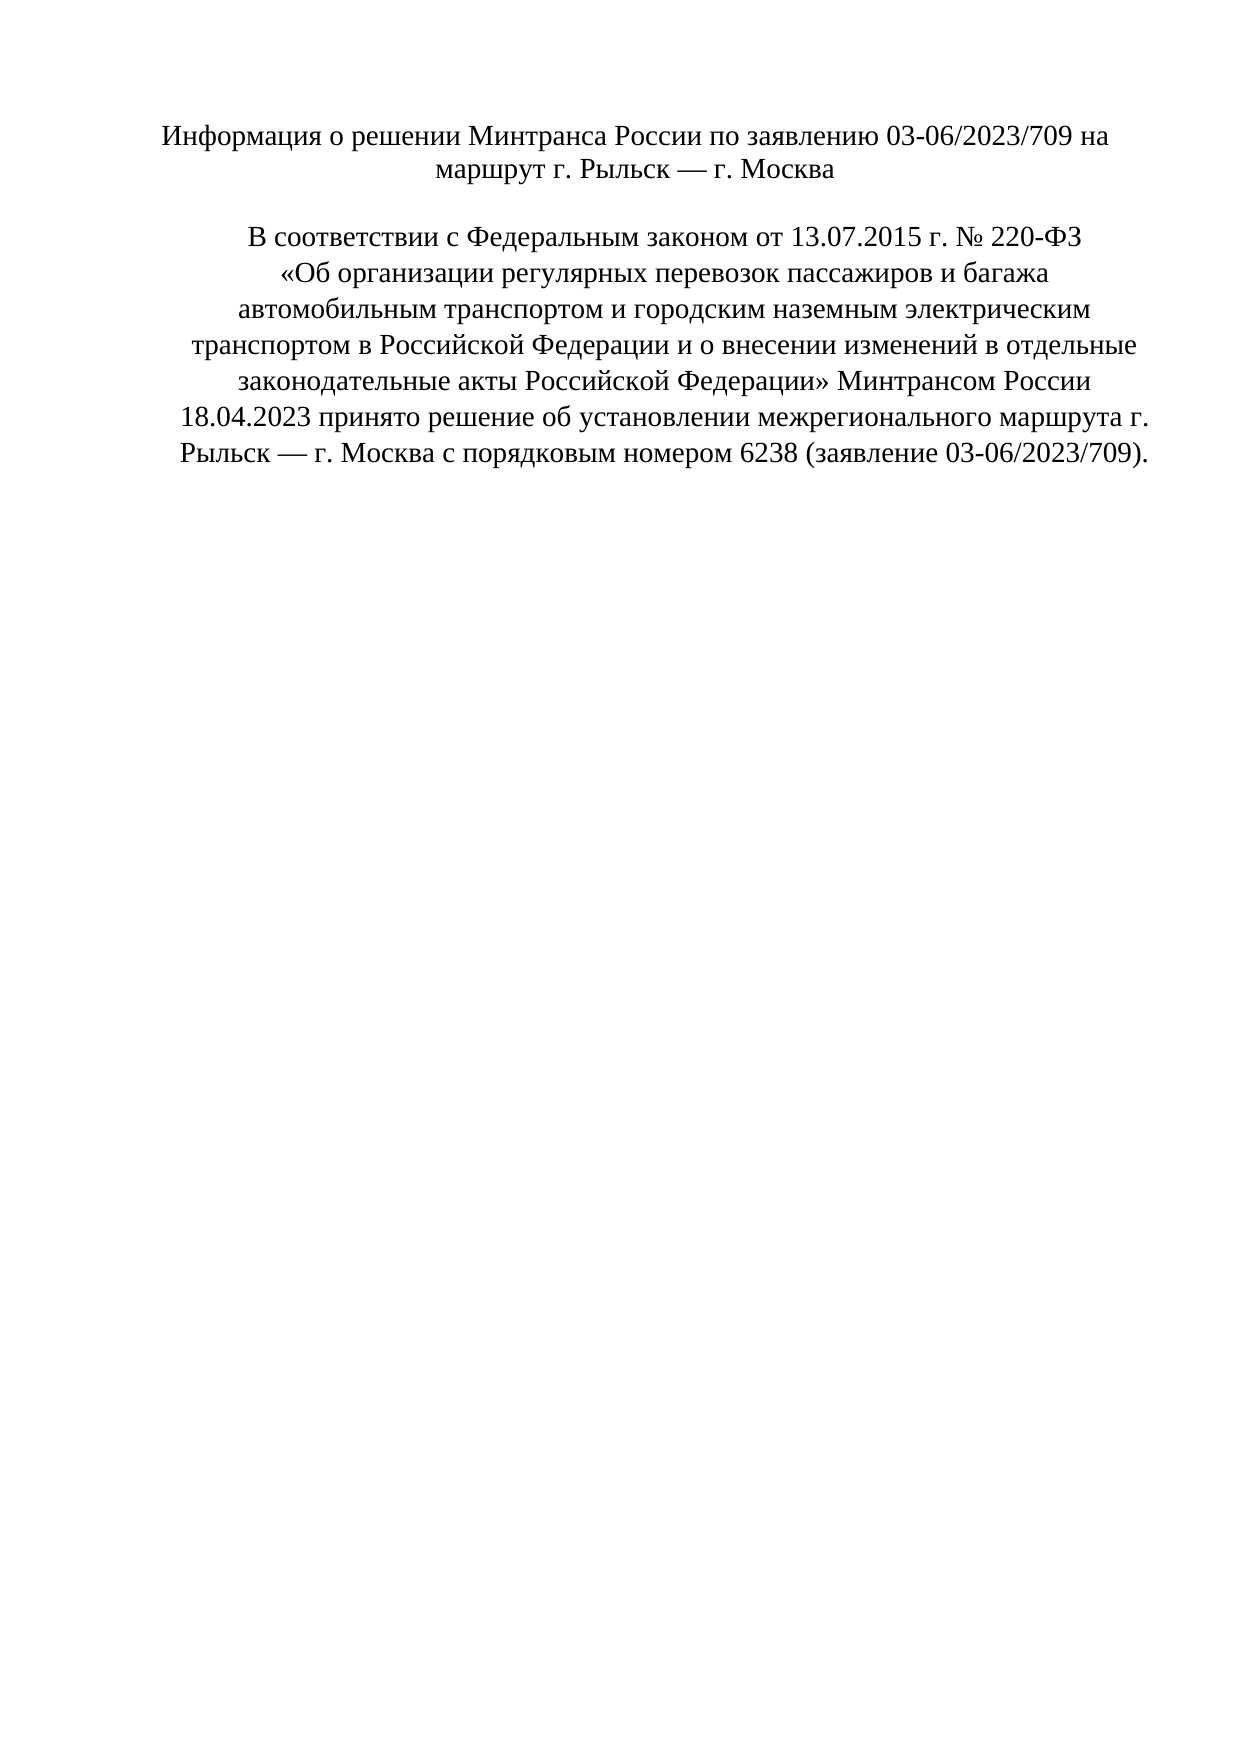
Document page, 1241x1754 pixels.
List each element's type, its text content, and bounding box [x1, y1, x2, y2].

text Информация о решении Минтранса России по заявлению 03-06/2023/709 на маршрут г. Рыльск — г. Москва [118, 118, 1152, 185]
text В соответствии с Федеральным законом от 13.07.2015 г. № 220-ФЗ «Об организации регулярных перевозок пассажиров и багажа автомобильным транспортом и городским наземным электрическим транспортом в Российской Федерации и о внесении изменений в отдельные законодательные акты Российской Федерации» Минтрансом России 18.04.2023 принято решение об установлении межрегионального маршрута г. Рыльск — г. Москва с порядковым номером 6238 (заявление 03-06/2023/709). [177, 219, 1152, 469]
